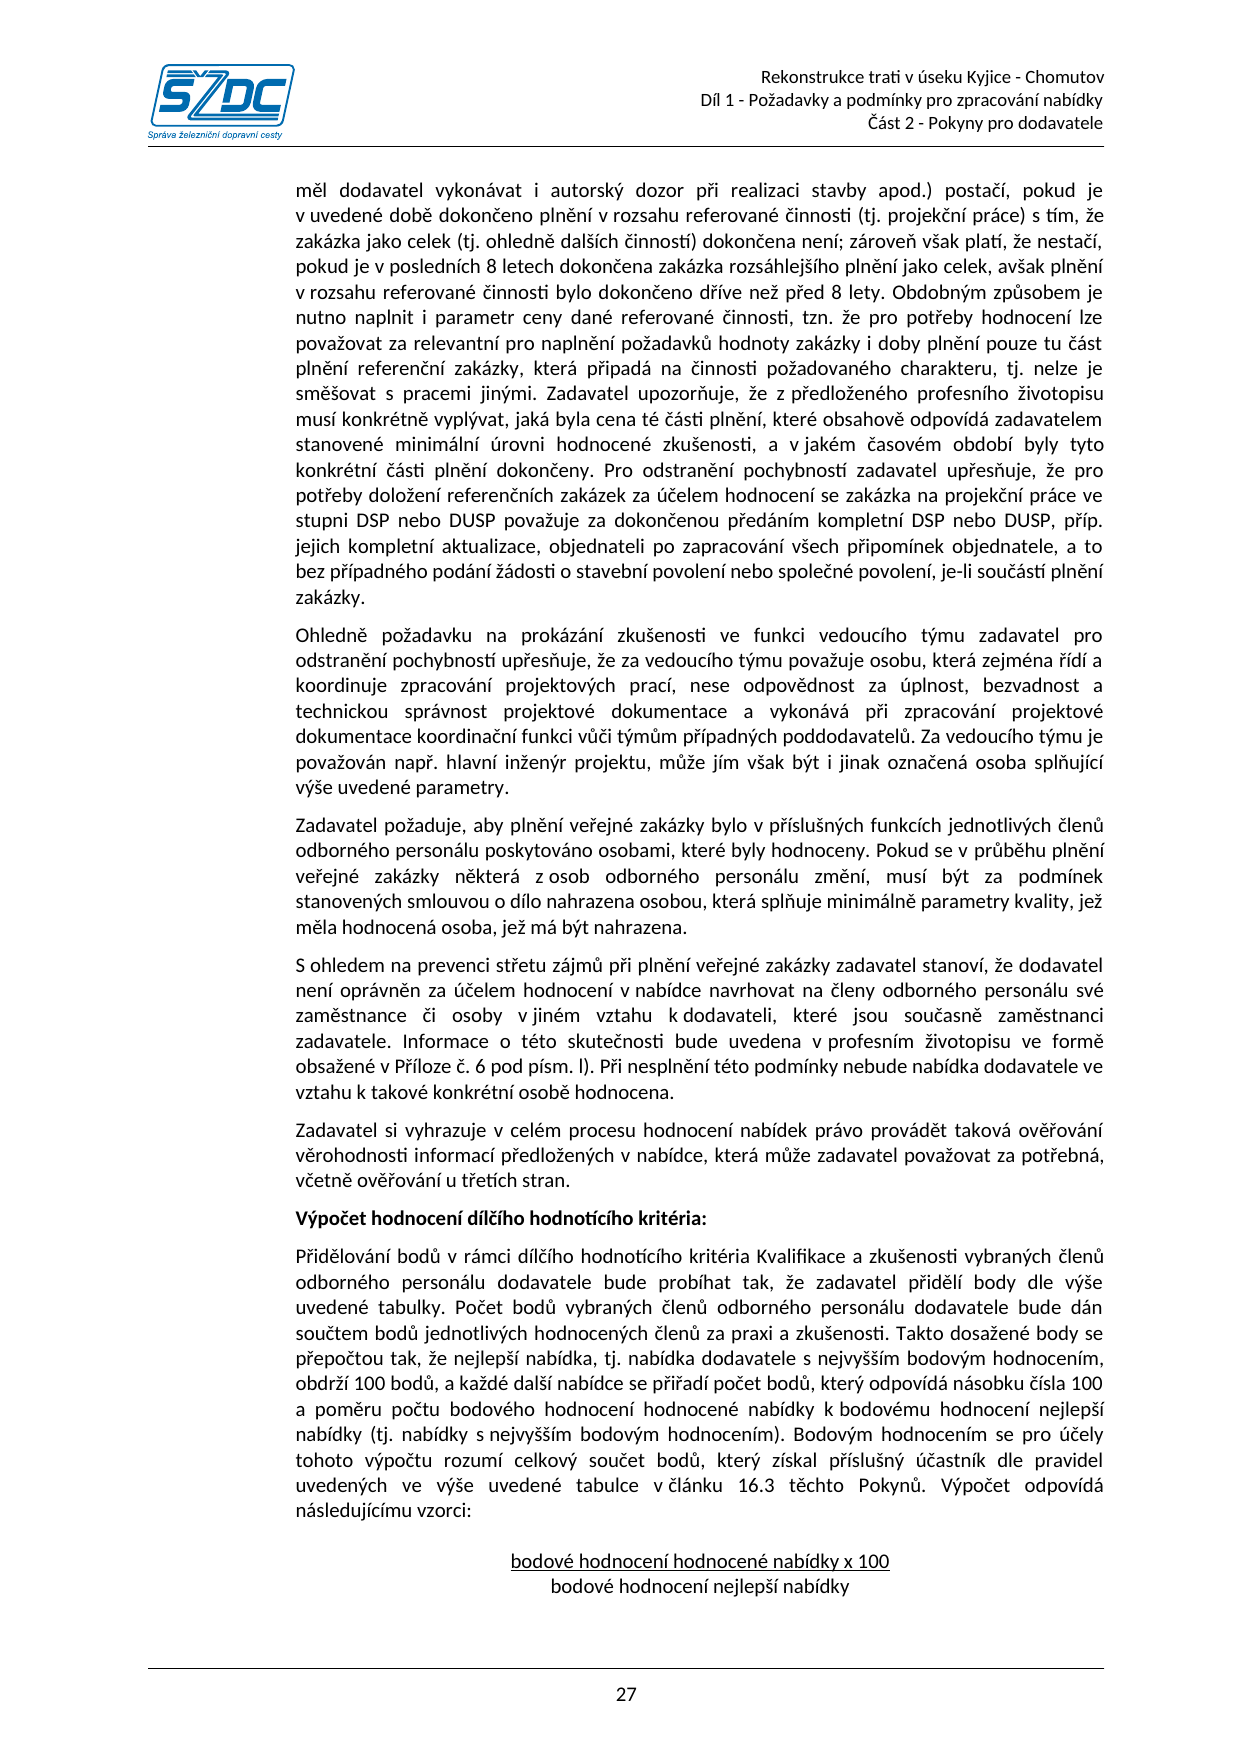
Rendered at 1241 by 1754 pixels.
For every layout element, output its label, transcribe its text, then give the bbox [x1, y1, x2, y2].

list bodové hodnocení hodnocené nabídky x 100 [295, 1548, 1104, 1573]
text Ohledně požadavku na prokázání zkušenosti ve funkci vedoucího týmu zadavatel pro odstranění pochybností upřesňuje, že za vedoucího týmu považuje osobu, která zejména řídí a koordinuje zpracování projektových prací, nese odpovědnost za úplnost, bezvadnost a technickou správnost projektové dokumentace a vykonává při zpracování projektové dokumentace koordinační funkci vůči týmům případných poddodavatelů. Za vedoucího týmu je považován např. hlavní inženýr projektu, může jím však být i jinak označená osoba splňující výše uvedené parametry. [295, 622, 1104, 800]
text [295, 177, 1104, 609]
list bodové hodnocení nejlepší nabídky [295, 1573, 1104, 1599]
text Zadavatel požaduje, aby plnění veřejné zakázky bylo v příslušných funkcích jednotlivých členů odborného personálu poskytováno osobami, které byly hodnoceny. Pokud se v průběhu plnění veřejné zakázky některá z osob odborného personálu změní, musí být za podmínek stanovených smlouvou o dílo nahrazena osobou, která splňuje minimálně parametry kvality, jež měla hodnocená osoba, jež má být nahrazena. [295, 812, 1104, 939]
text Výpočet hodnocení dílčího hodnotícího kritéria: [295, 1206, 1104, 1231]
text S ohledem na prevenci střetu zájmů při plnění veřejné zakázky zadavatel stanoví, že dodavatel není oprávněn za účelem hodnocení v nabídce navrhovat na členy odborného personálu své zaměstnance či osoby v jiném vztahu k dodavateli, které jsou současně zaměstnanci zadavatele. Informace o této skutečnosti bude uvedena v profesním životopisu ve formě obsažené v Příloze č. 6 pod písm. l). Při nesplnění této podmínky nebude nabídka dodavatele ve vztahu k takové konkrétní osobě hodnocena. [295, 952, 1104, 1104]
text Přidělování bodů v rámci dílčího hodnotícího kritéria Kvalifikace a zkušenosti vybraných členů odborného personálu dodavatele bude probíhat tak, že zadavatel přidělí body dle výše uvedené tabulky. Počet bodů vybraných členů odborného personálu dodavatele bude dán součtem bodů jednotlivých hodnocených členů za praxi a zkušenosti. Takto dosažené body se přepočtou tak, že nejlepší nabídka, tj. nabídka dodavatele s nejvyšším bodovým hodnocením, obdrží 100 bodů, a každé další nabídce se přiřadí počet bodů, který odpovídá násobku čísla 100 a poměru počtu bodového hodnocení hodnocené nabídky k bodovému hodnocení nejlepší nabídky (tj. nabídky s nejvyšším bodovým hodnocením). Bodovým hodnocením se pro účely tohoto výpočtu rozumí celkový součet bodů, který získal příslušný účastník dle pravidel uvedených ve výše uvedené tabulce v článku 16.3 těchto Pokynů. Výpočet odpovídá následujícímu vzorci: [295, 1243, 1104, 1523]
text Zadavatel si vyhrazuje v celém procesu hodnocení nabídek právo provádět taková ověřování věrohodnosti informací předložených v nabídce, která může zadavatel považovat za potřebná, včetně ověřování u třetích stran. [295, 1117, 1104, 1193]
